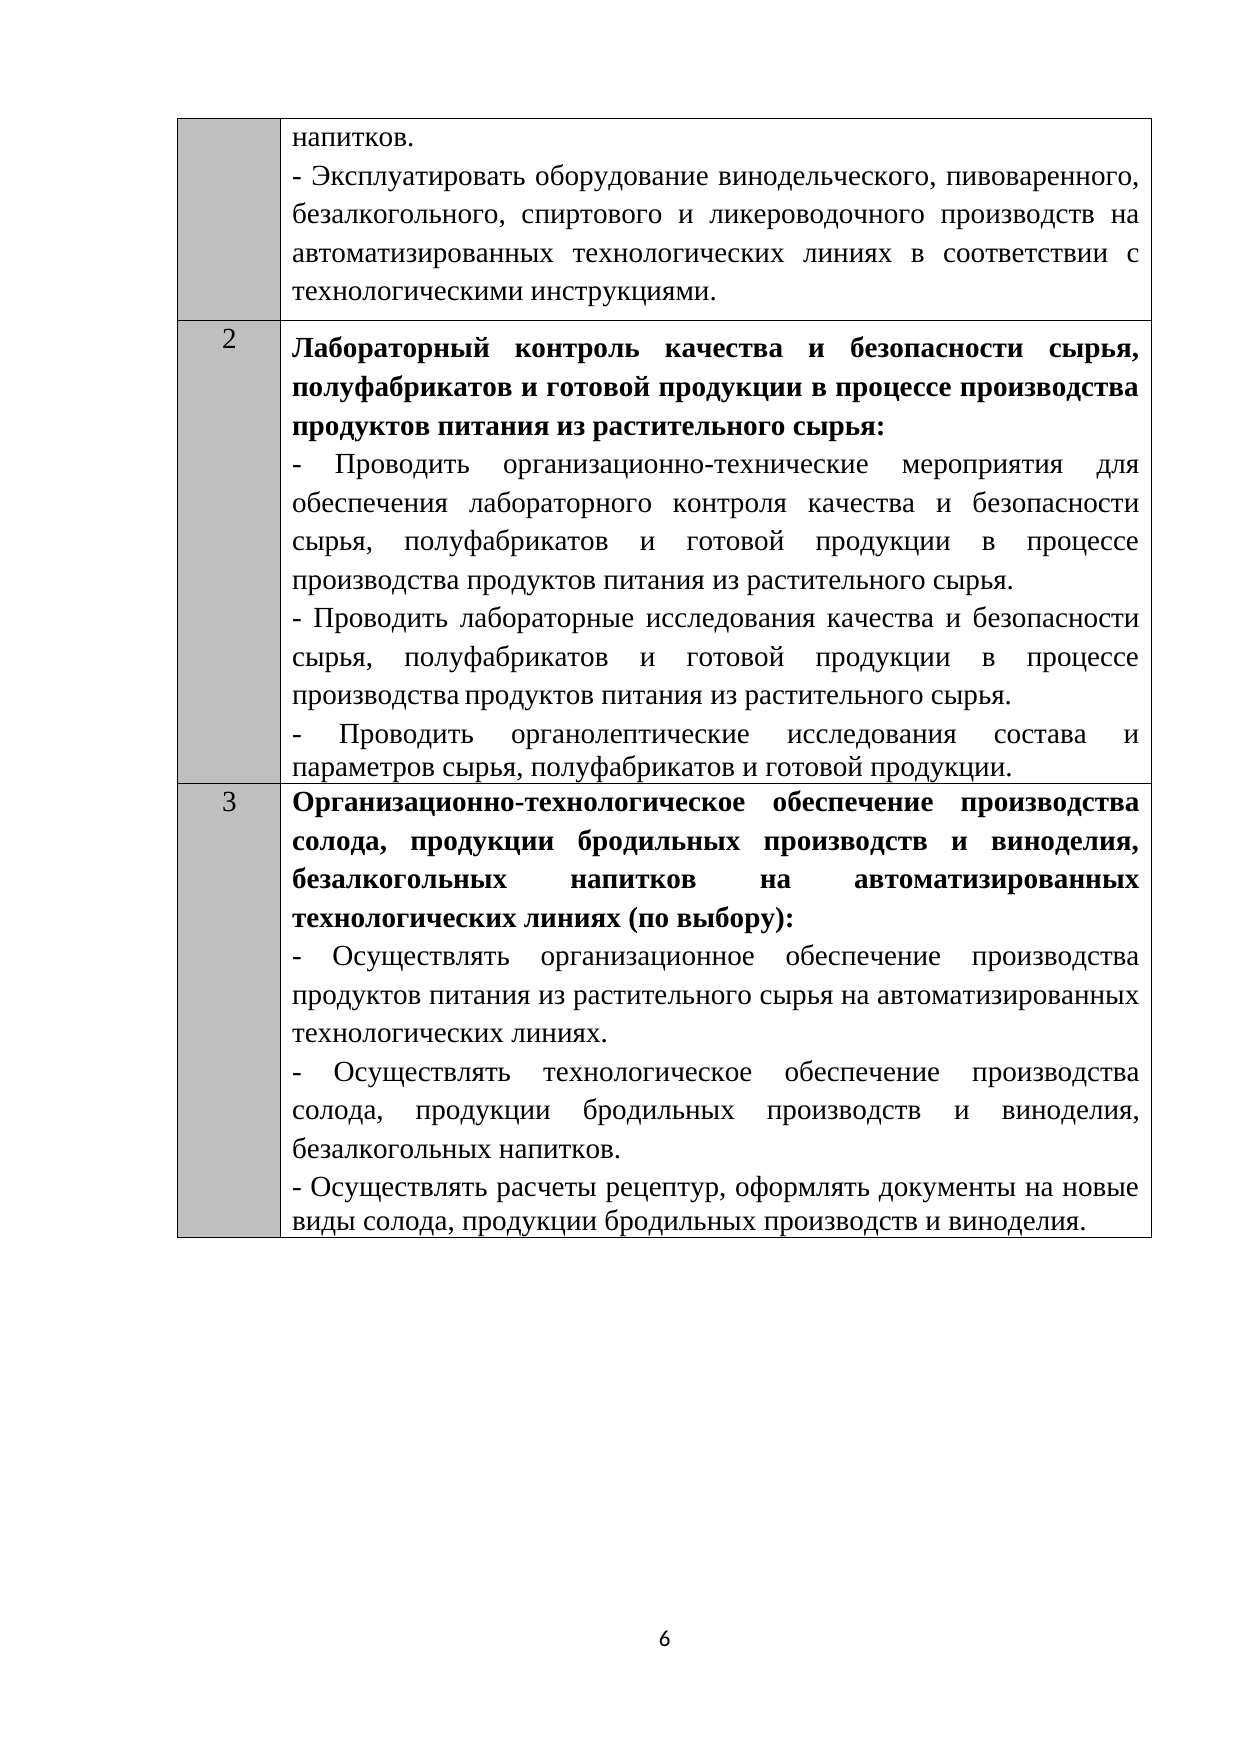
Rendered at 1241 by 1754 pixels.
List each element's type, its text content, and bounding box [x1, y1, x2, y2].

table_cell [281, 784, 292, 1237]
table_cell Лабораторный контроль качества и безопасности сырья, полуфабрикатов и готовой продукции в процессе производства продуктов питания из растительного сырья: - Проводить организационно-технические мероприятия для обеспечения лабораторного контроля качества и безопасности сырья, полуфабрикатов и готовой продукции в процессе производства продуктов питания из растительного сырья. - Проводить лабораторные исследования качества и безопасности сырья, полуфабрикатов и готовой продукции в процессе производства продуктов питания из растительного сырья. - Проводить органолептические исследования состава и параметров сырья, полуфабрикатов и готовой продукции. [281, 321, 1151, 783]
table_cell 2 [178, 321, 280, 783]
table_cell 1 [178, 119, 280, 320]
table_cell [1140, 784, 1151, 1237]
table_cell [281, 119, 1151, 320]
table_cell 3 [178, 784, 280, 1237]
